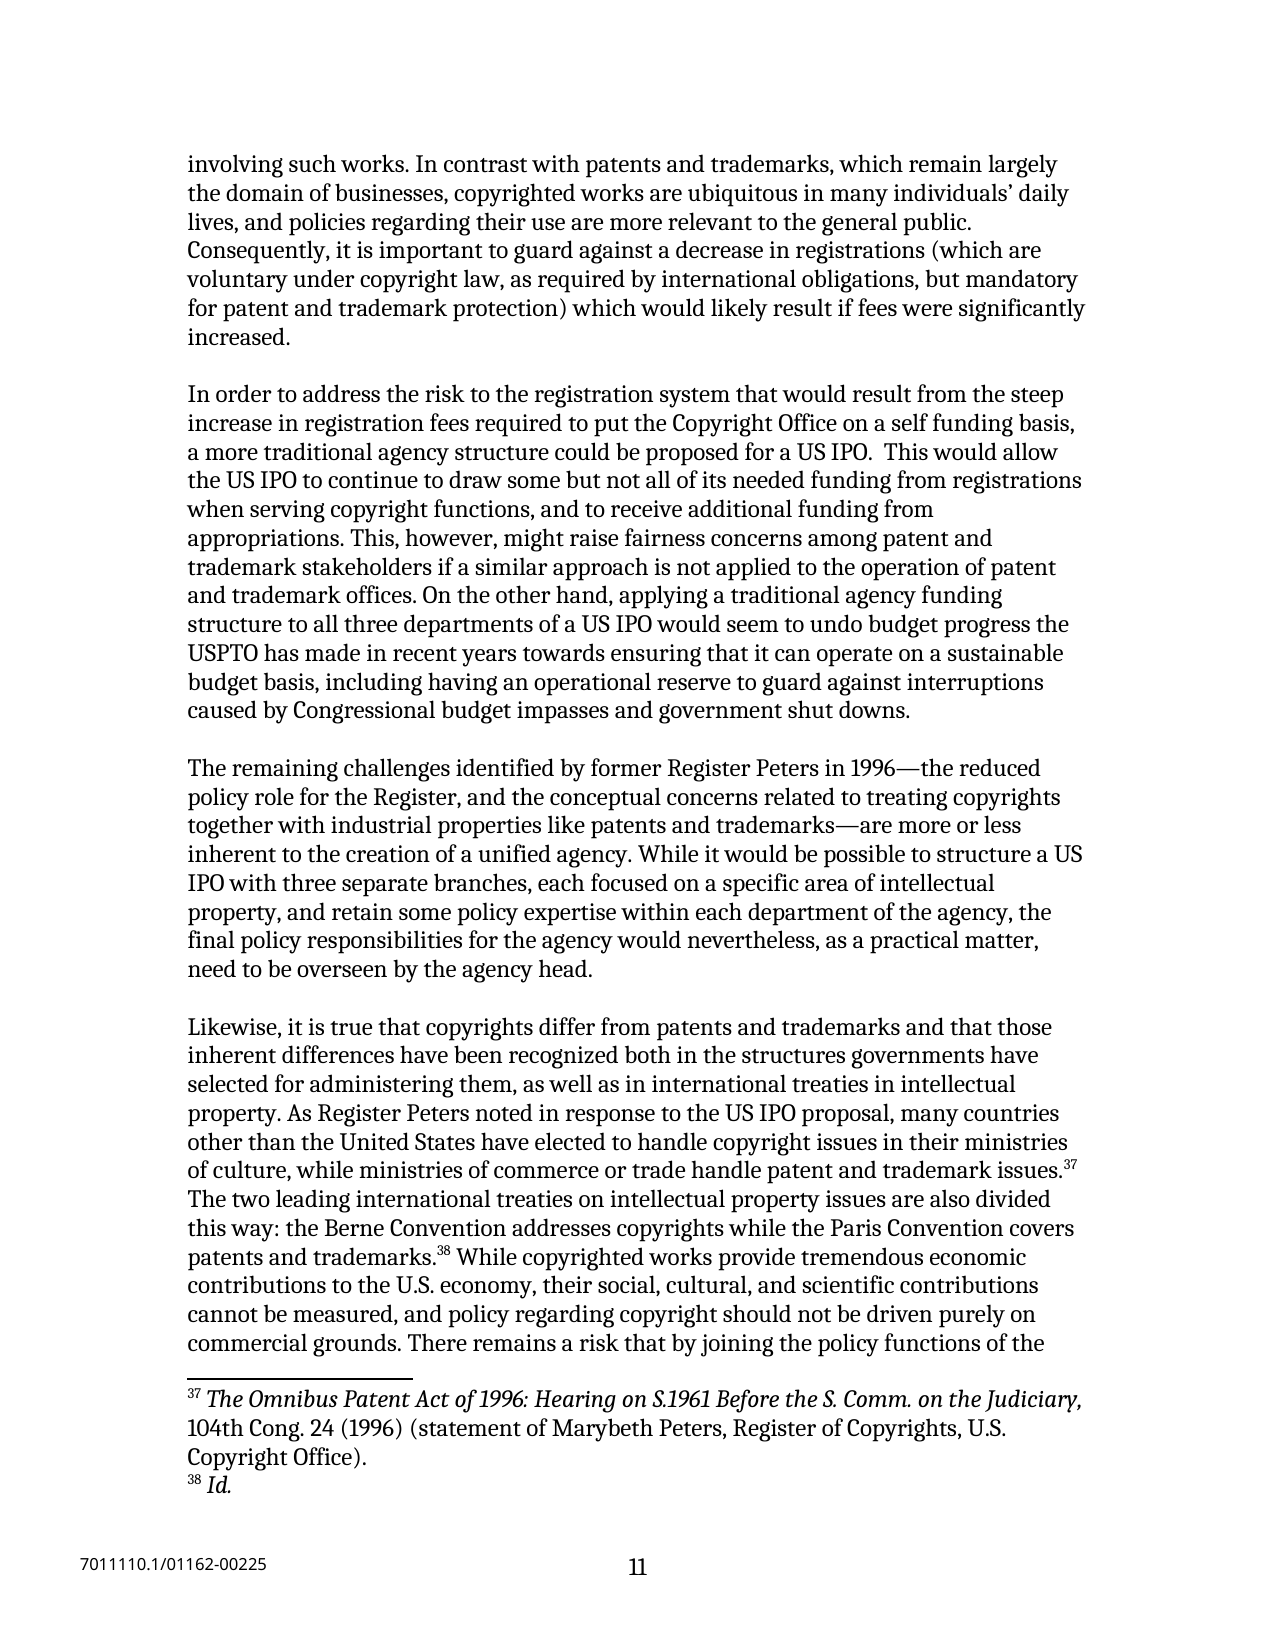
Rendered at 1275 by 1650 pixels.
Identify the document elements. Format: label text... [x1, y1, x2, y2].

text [187, 1012, 1087, 1357]
text In order to address the risk to the registration system that would result from the steep increase in registration fees required to put the Copyright Office on a self funding basis, a more traditional agency structure could be proposed for a US IPO. This would allow the US IPO to continue to draw some but not all of its needed funding from registrations when serving copyright functions, and to receive additional funding from appropriations. This, however, might raise fairness concerns among patent and trademark stakeholders if a similar approach is not applied to the operation of patent and trademark offices. On the other hand, applying a traditional agency funding structure to all three departments of a US IPO would seem to undo budget progress the USPTO has made in recent years towards ensuring that it can operate on a sustainable budget basis, including having an operational reserve to guard against interruptions caused by Congressional budget impasses and government shut downs. [187, 380, 1087, 725]
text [187, 150, 1087, 351]
text The remaining challenges identified by former Register Peters in 1996—the reduced policy role for the Register, and the conceptual concerns related to treating copyrights together with industrial properties like patents and trademarks—are more or less inherent to the creation of a unified agency. While it would be possible to structure a US IPO with three separate branches, each focused on a specific area of intellectual property, and retain some policy expertise within each department of the agency, the final policy responsibilities for the agency would nevertheless, as a practical matter, need to be overseen by the agency head. [187, 754, 1087, 984]
